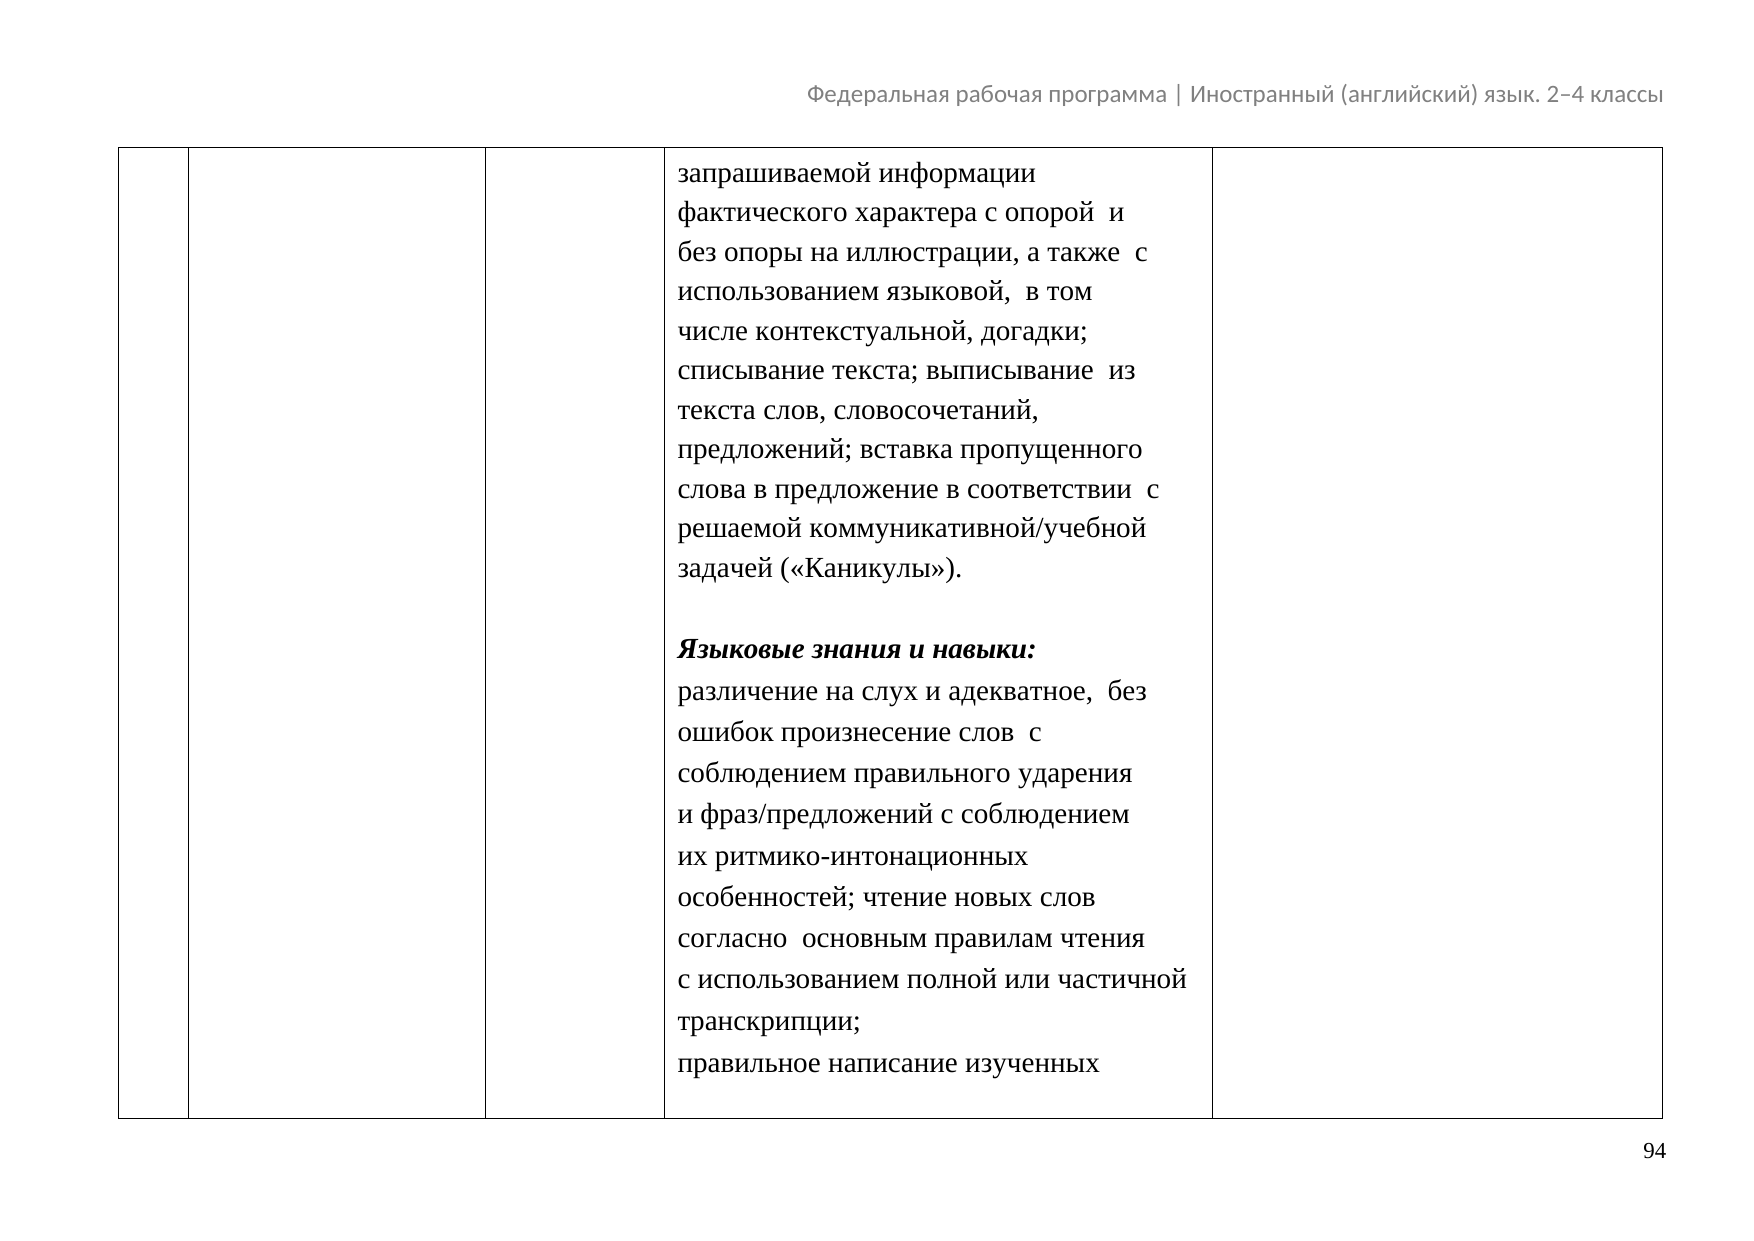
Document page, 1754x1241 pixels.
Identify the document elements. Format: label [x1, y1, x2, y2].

table_header [665, 148, 1212, 1118]
table_header [486, 148, 664, 1118]
table_header [189, 148, 485, 1118]
table_header [1213, 148, 1662, 1118]
table_header [119, 148, 188, 1118]
